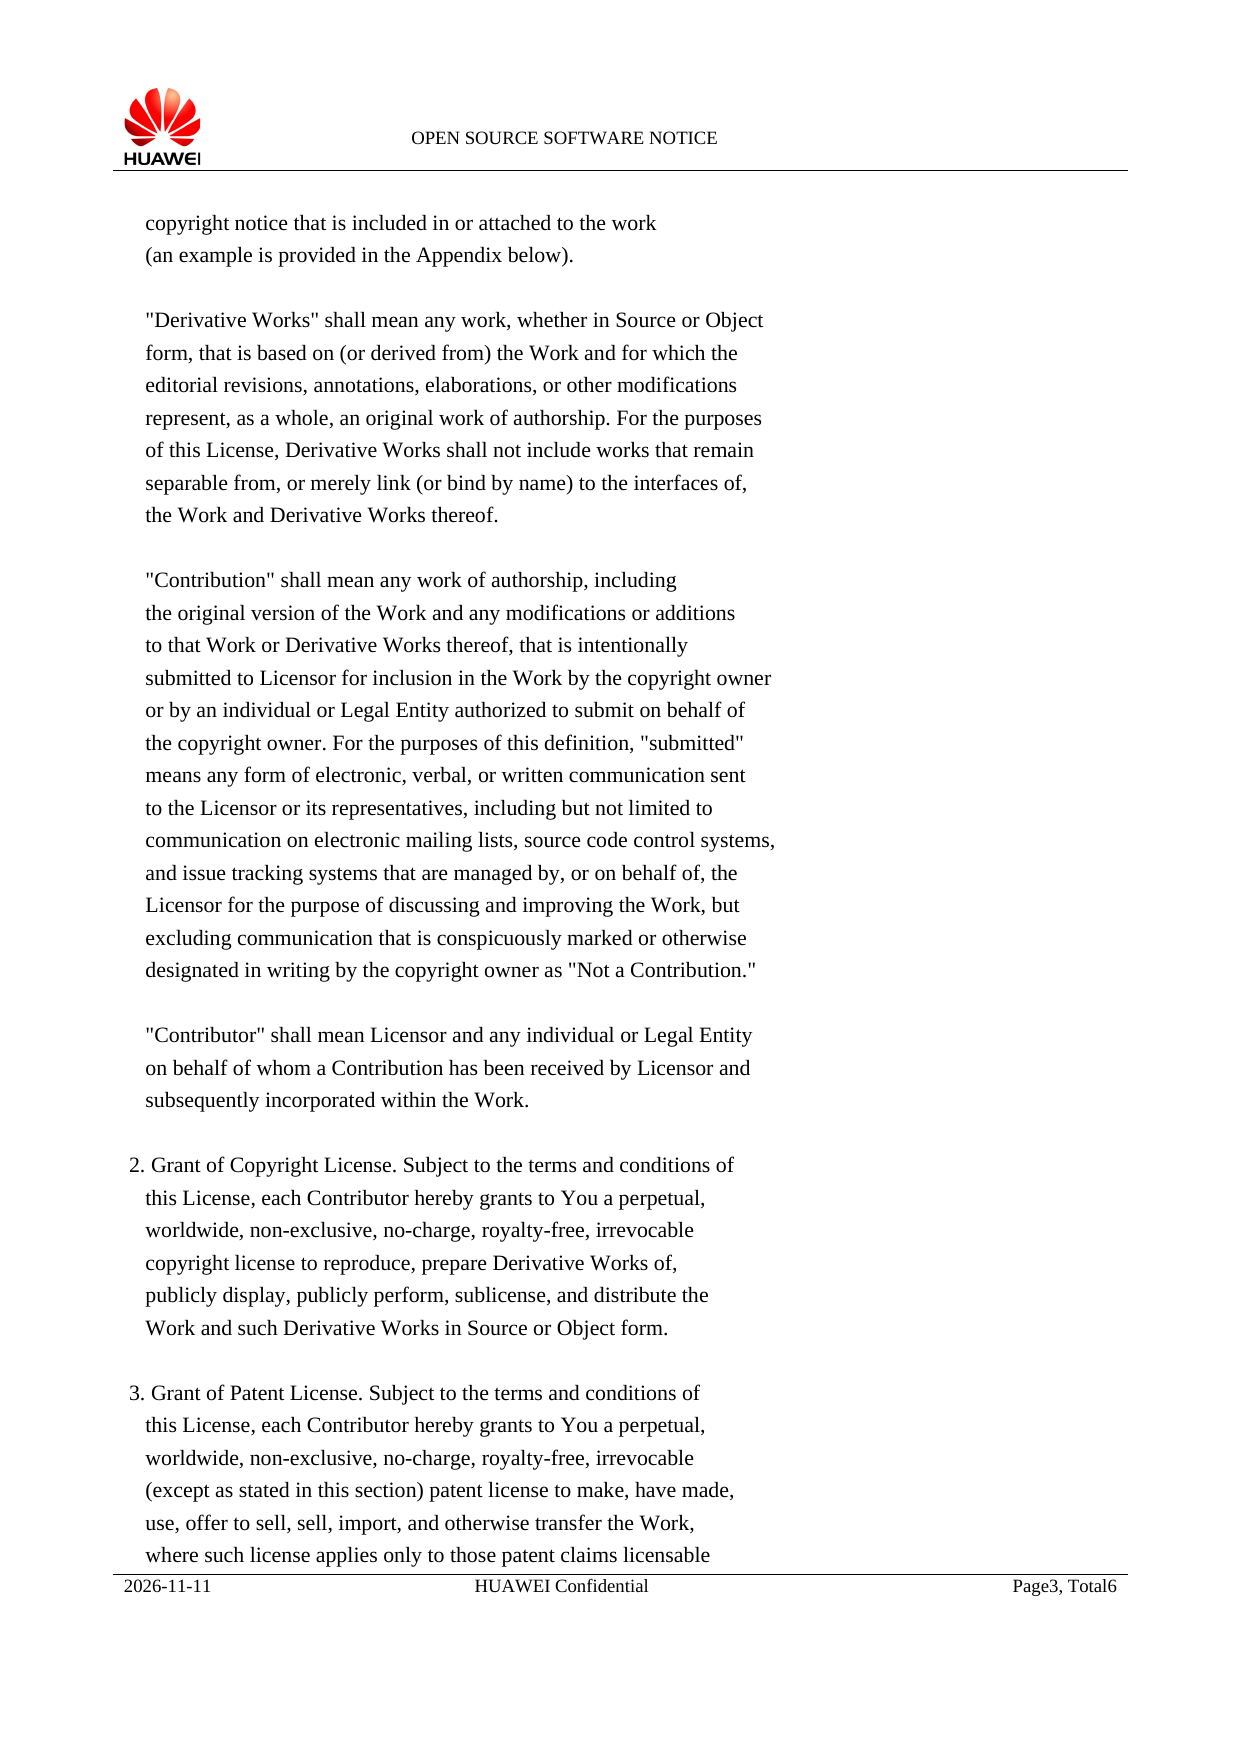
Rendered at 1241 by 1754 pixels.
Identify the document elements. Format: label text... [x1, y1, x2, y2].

picture [124, 88, 201, 165]
